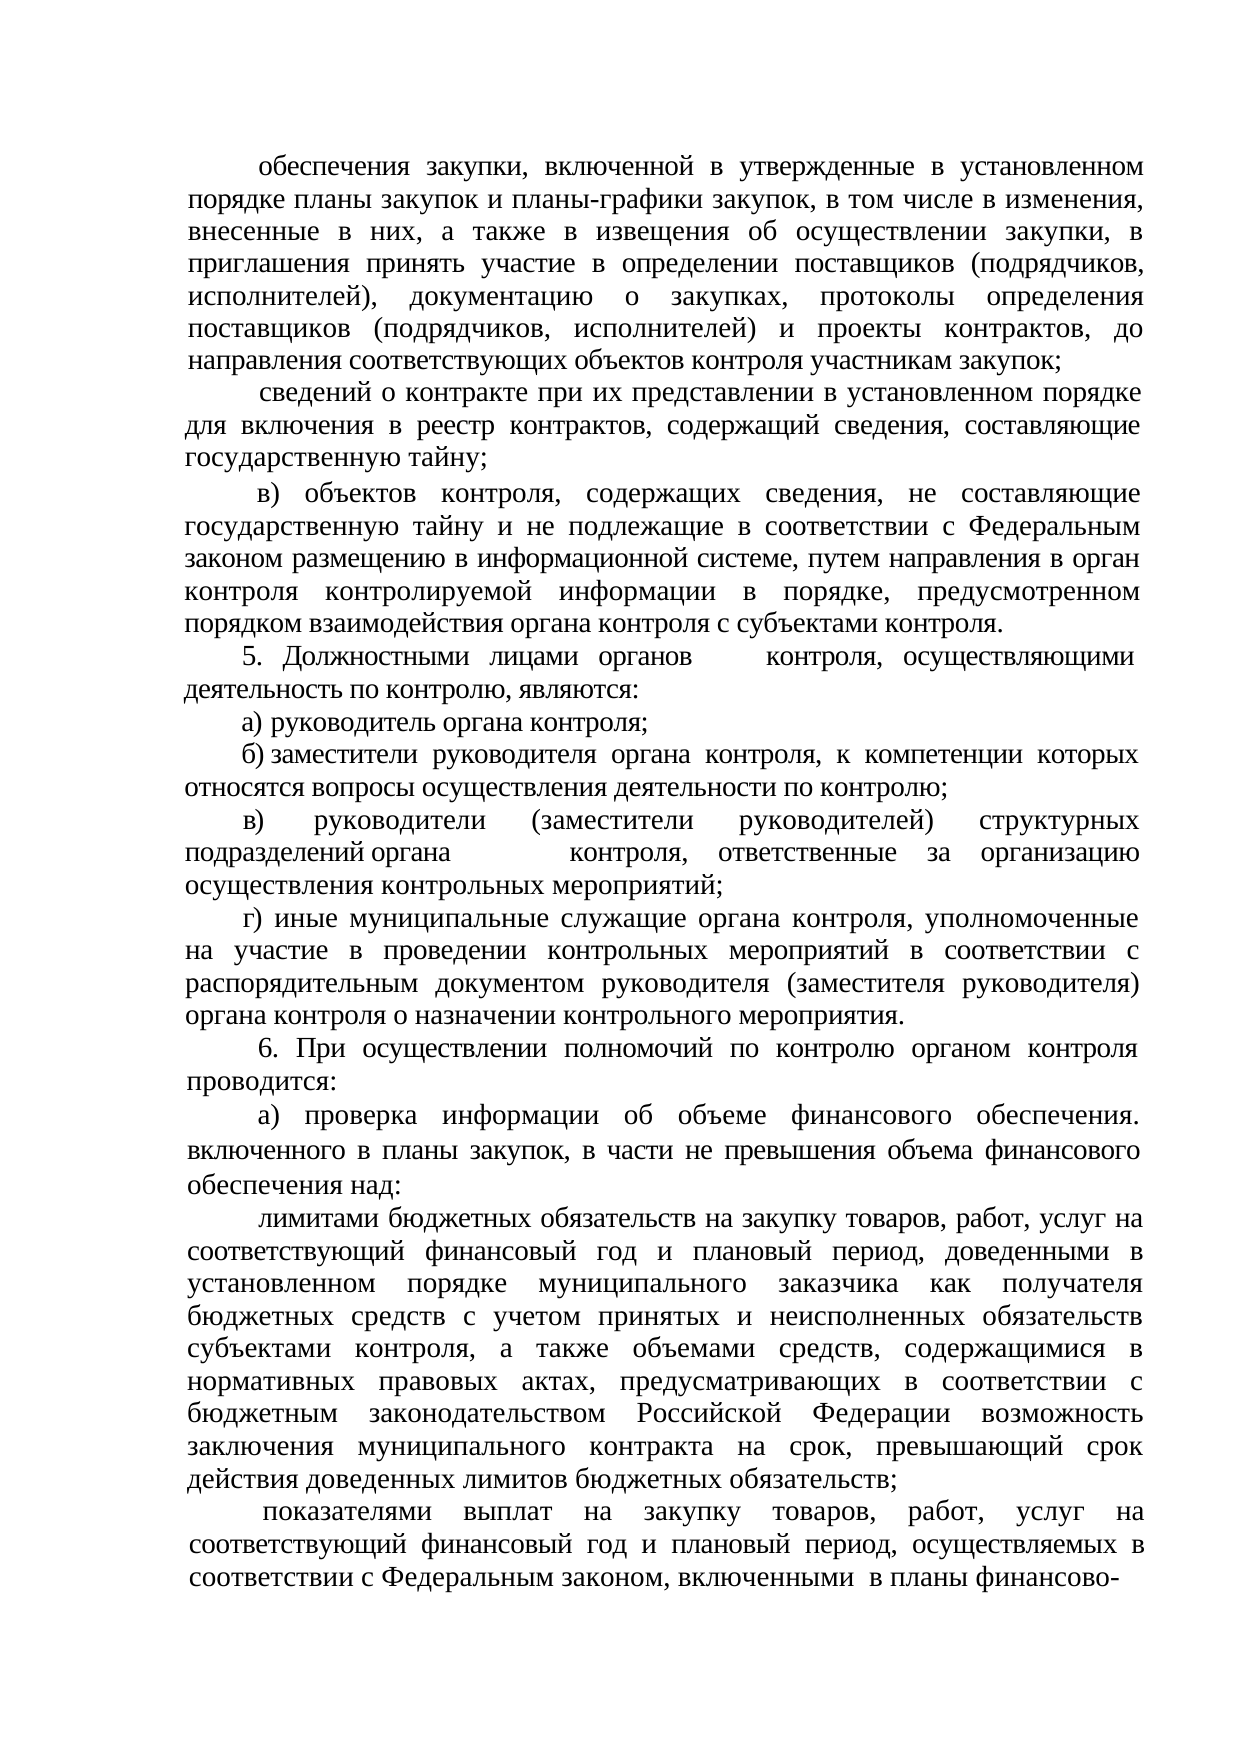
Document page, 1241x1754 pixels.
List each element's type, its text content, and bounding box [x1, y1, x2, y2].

text 5. Должностными лицами органов контроля, осуществляющими [242, 640, 1145, 672]
text 6. При осуществлении полномочий по контролю органом контроля проводится: [186, 1031, 1138, 1097]
text лимитами бюджетных обязательств на закупку товаров, работ, услуг на соответствующий финансовый год и плановый период, доведенными в установленном порядке муниципального заказчика как получателя бюджетных средств с учетом принятых и неисполненных обязательств субъектами контроля, а также объемами средств, содержащимися в нормативных правовых актах, предусматривающих в соответствии с бюджетным законодательством Российской Федерации возможность заключения муниципального контракта на срок, превышающий срок действия доведенных лимитов бюджетных обязательств; [187, 1201, 1144, 1495]
text а) руководитель органа контроля; [241, 705, 1145, 738]
text деятельность по контролю, являются: [183, 672, 1145, 705]
text сведений о контракте при их представлении в установленном порядке для включения в реестр контрактов, содержащий сведения, составляющие государственную тайну; [184, 376, 1142, 473]
text в) руководители (заместители руководителей) структурных подразделений органа контроля, ответственные за организацию осуществления контрольных мероприятий; [184, 803, 1140, 901]
text б) заместители руководителя органа контроля, к компетенции которых относятся вопросы осуществления деятельности по контролю; [184, 738, 1140, 803]
text обеспечения закупки, включенной в утвержденные в установленном порядке планы закупок и планы-графики закупок, в том числе в изменения, внесенные в них, а также в извещения об осуществлении закупки, в приглашения принять участие в определении поставщиков (подрядчиков, исполнителей), документацию о закупках, протоколы определения поставщиков (подрядчиков, исполнителей) и проекты контрактов, до направления соответствующих объектов контроля участникам закупок; [188, 150, 1144, 376]
text в) объектов контроля, содержащих сведения, не составляющие государственную тайну и не подлежащие в соответствии с Федеральным законом размещению в информационной системе, путем направления в орган контроля контролируемой информации в порядке, предусмотренном порядком взаимодействия органа контроля с субъектами контроля. [184, 476, 1141, 639]
text а) проверка информации об объеме финансового обеспечения. включенного в планы закупок, в части не превышения объема финансового обеспечения над: [187, 1097, 1141, 1201]
text г) иные муниципальные служащие органа контроля, уполномоченные на участие в проведении контрольных мероприятий в соответствии с распорядительным документом руководителя (заместителя руководителя) органа контроля о назначении контрольного мероприятия. [185, 901, 1140, 1031]
text показателями выплат на закупку товаров, работ, услуг на соответствующий финансовый год и плановый период, осуществляемых в соответствии с Федеральным законом, включенными в планы финансово- [189, 1495, 1145, 1592]
